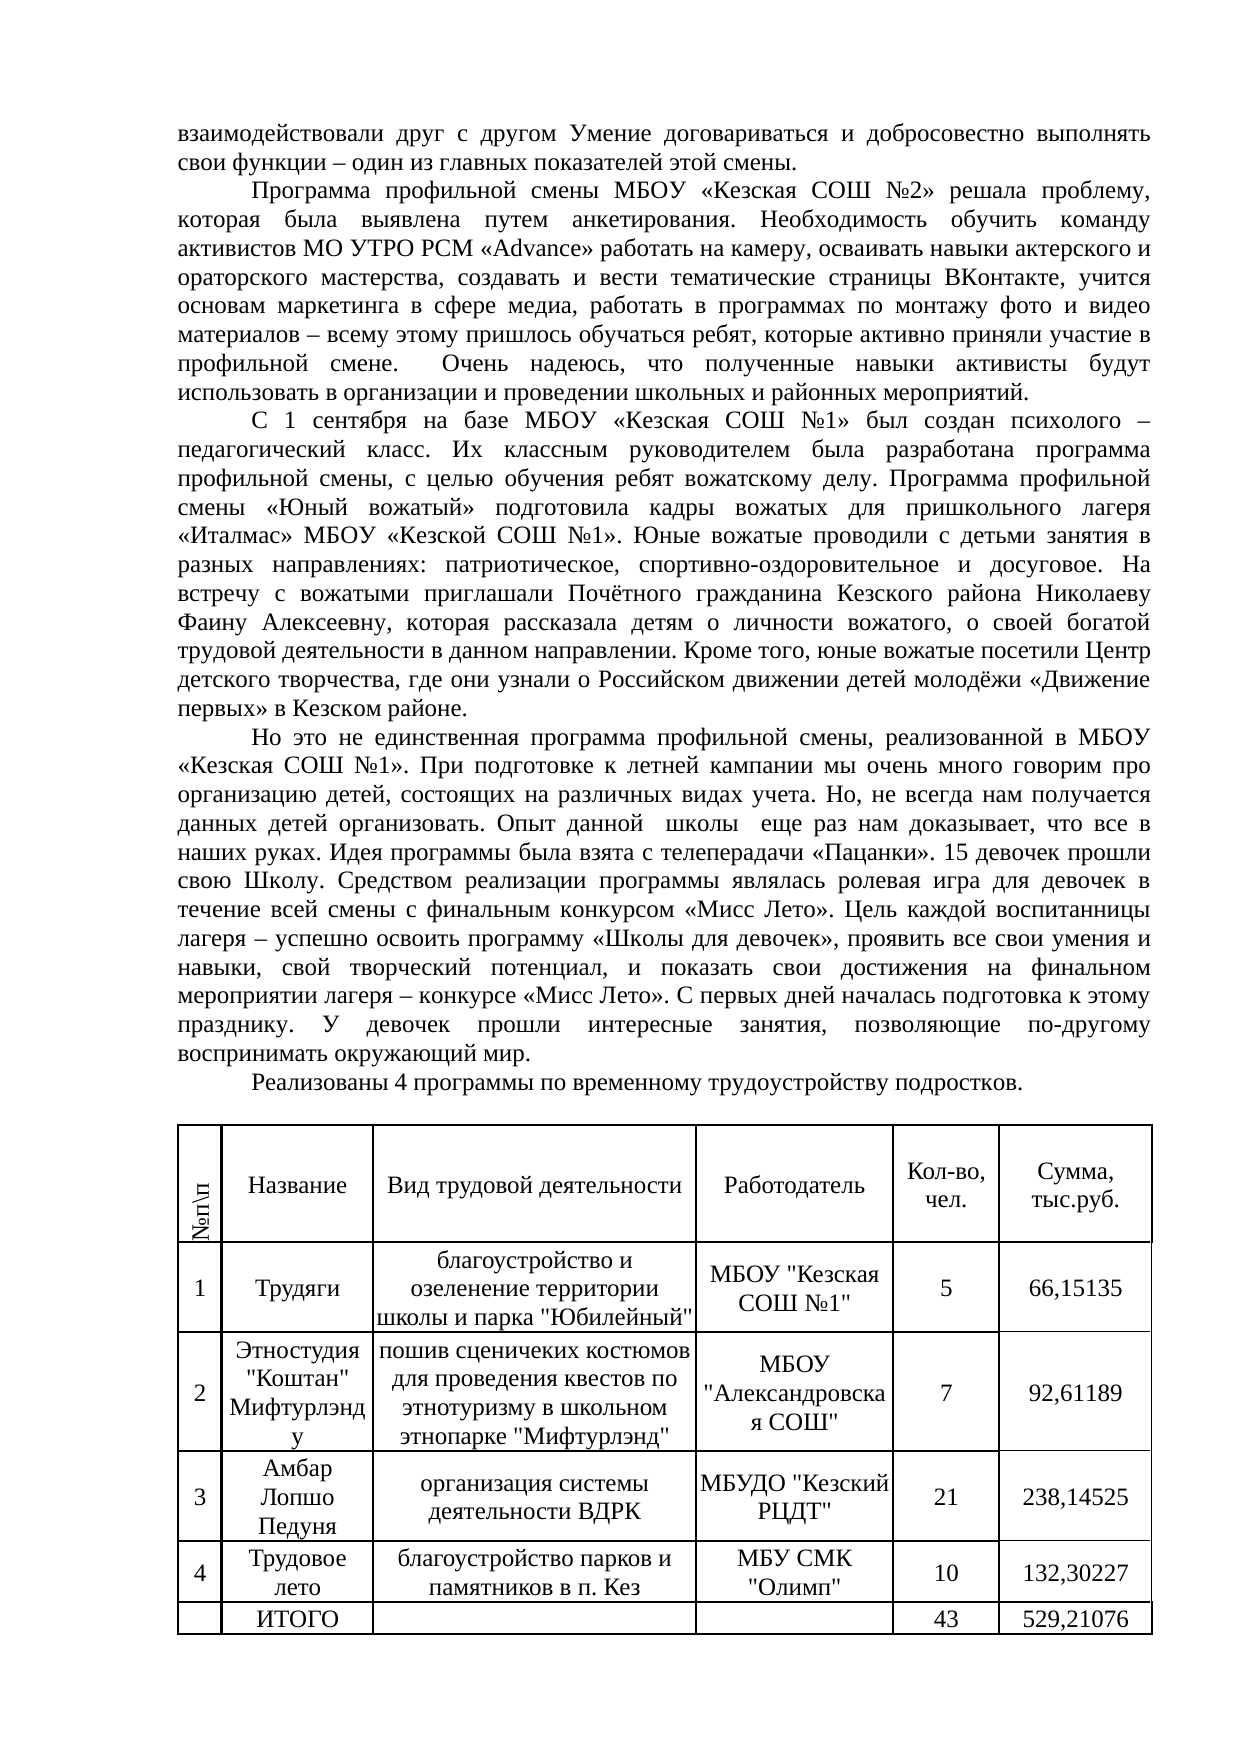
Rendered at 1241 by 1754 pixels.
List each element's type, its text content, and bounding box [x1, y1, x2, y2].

table_cell 238,14525 [1000, 1450, 1151, 1539]
table_header Название [223, 1126, 372, 1241]
table_cell [697, 1603, 892, 1633]
text Реализованы 4 программы по временному трудоустройству подростков. [177, 1067, 1152, 1096]
table_cell 4 [179, 1542, 220, 1601]
text Программа профильной смены МБОУ «Кезская СОШ №2» решала проблему, которая была выявлена путем анкетирования. Необходимость обучить команду активистов МО УТРО РСМ «Advance» работать на камеру, осваивать навыки актерского и ораторского мастерства, создавать и вести тематические страницы ВКонтакте, учится основам маркетинга в сфере медиа, работать в программах по монтажу фото и видео материалов – всему этому пришлось обучаться ребят, которые активно приняли участие в профильной смене. Очень надеюсь, что полученные навыки активисты будут использовать в организации и проведении школьных и районных мероприятий. [177, 176, 1152, 406]
table_cell благоустройство и озеленение территории школы и парка "Юбилейный" [374, 1243, 695, 1331]
table_cell 3 [179, 1452, 220, 1539]
table_cell организация системы деятельности ВДРК [374, 1452, 695, 1539]
table_header Работодатель [697, 1126, 892, 1241]
table_cell 2 [179, 1333, 220, 1450]
table_cell [179, 1603, 220, 1633]
table_cell пошив сценичеких костюмов для проведения квестов по этнотуризму в школьном этнопарке "Мифтурлэнд" [374, 1333, 695, 1450]
table_cell МБУДО "Кезский РЦДТ" [697, 1452, 892, 1539]
table_header №п\п [179, 1126, 220, 1241]
table_header Вид трудовой деятельности [374, 1126, 695, 1241]
table_cell 21 [894, 1452, 998, 1539]
table_cell 5 [894, 1243, 998, 1331]
table_cell 7 [894, 1333, 998, 1450]
table_cell 66,15135 [1000, 1241, 1151, 1331]
table_cell 92,61189 [1000, 1331, 1151, 1450]
table_cell [374, 1603, 695, 1633]
table_cell 1 [179, 1243, 220, 1331]
table_cell благоустройство парков и памятников в п. Кез [374, 1542, 695, 1601]
table_cell МБОУ "Кезская СОШ №1" [697, 1243, 892, 1331]
table_header Сумма, тыс.руб. [1000, 1126, 1151, 1241]
table_cell Амбар Лопшо Педуня [223, 1452, 372, 1539]
table_cell 529,21076 [1000, 1601, 1151, 1633]
table_cell 10 [894, 1542, 998, 1601]
text Но это не единственная программа профильной смены, реализованной в МБОУ «Кезская СОШ №1». При подготовке к летней кампании мы очень много говорим про организацию детей, состоящих на различных видах учета. Но, не всегда нам получается данных детей организовать. Опыт данной школы еще раз нам доказывает, что все в наших руках. Идея программы была взята с телеперадачи «Пацанки». 15 девочек прошли свою Школу. Средством реализации программы являлась ролевая игра для девочек в течение всей смены с финальным конкурсом «Мисс Лето». Цель каждой воспитанницы лагеря – успешно освоить программу «Школы для девочек», проявить все свои умения и навыки, свой творческий потенциал, и показать свои достижения на финальном мероприятии лагеря – конкурсе «Мисс Лето». С первых дней началась подготовка к этому празднику. У девочек прошли интересные занятия, позволяющие по-другому воспринимать окружающий мир. [177, 722, 1152, 1067]
table_header Кол-во, чел. [894, 1126, 998, 1241]
table_cell Этностудия "Коштан" Мифтурлэнду [223, 1333, 372, 1450]
table_cell МБУ СМК "Олимп" [697, 1542, 892, 1601]
table_cell Трудовое лето [223, 1542, 372, 1601]
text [177, 118, 1152, 176]
table_cell МБОУ "Александровская СОШ" [697, 1333, 892, 1450]
text С 1 сентября на базе МБОУ «Кезская СОШ №1» был создан психолого – педагогический класс. Их классным руководителем была разработана программа профильной смены, с целью обучения ребят вожатскому делу. Программа профильной смены «Юный вожатый» подготовила кадры вожатых для пришкольного лагеря «Италмас» МБОУ «Кезской СОШ №1». Юные вожатые проводили с детьми занятия в разных направлениях: патриотическое, спортивно-оздоровительное и досуговое. На встречу с вожатыми приглашали Почётного гражданина Кезского района Николаеву Фаину Алексеевну, которая рассказала детям о личности вожатого, о своей богатой трудовой деятельности в данном направлении. Кроме того, юные вожатые посетили Центр детского творчества, где они узнали о Российском движении детей молодёжи «Движение первых» в Кезском районе. [177, 406, 1152, 722]
table_cell ИТОГО [223, 1603, 372, 1633]
table_cell Трудяги [223, 1243, 372, 1331]
table_cell 43 [894, 1603, 998, 1633]
table_cell 132,30227 [1000, 1540, 1151, 1601]
